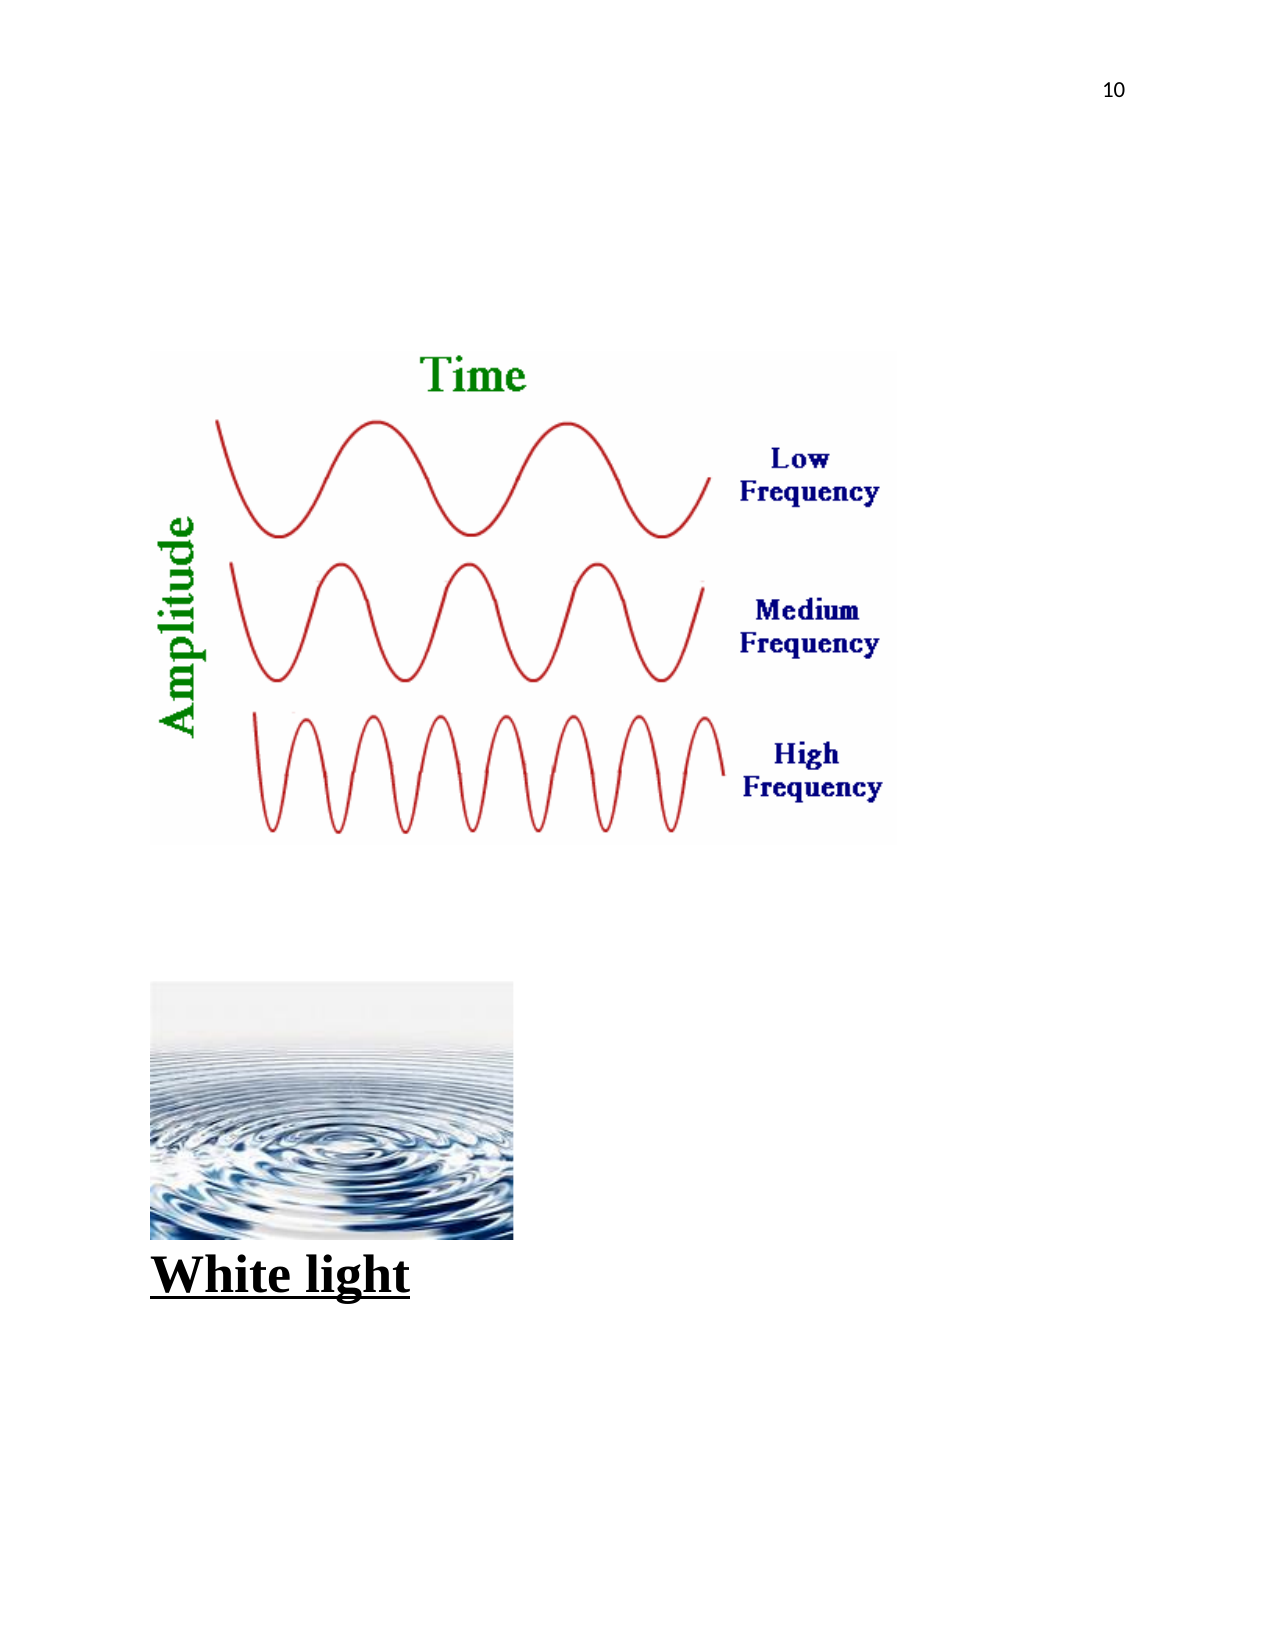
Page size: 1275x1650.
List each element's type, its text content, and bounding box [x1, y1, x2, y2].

picture [150, 351, 897, 845]
picture [150, 981, 514, 1240]
text White light [150, 1242, 1125, 1304]
